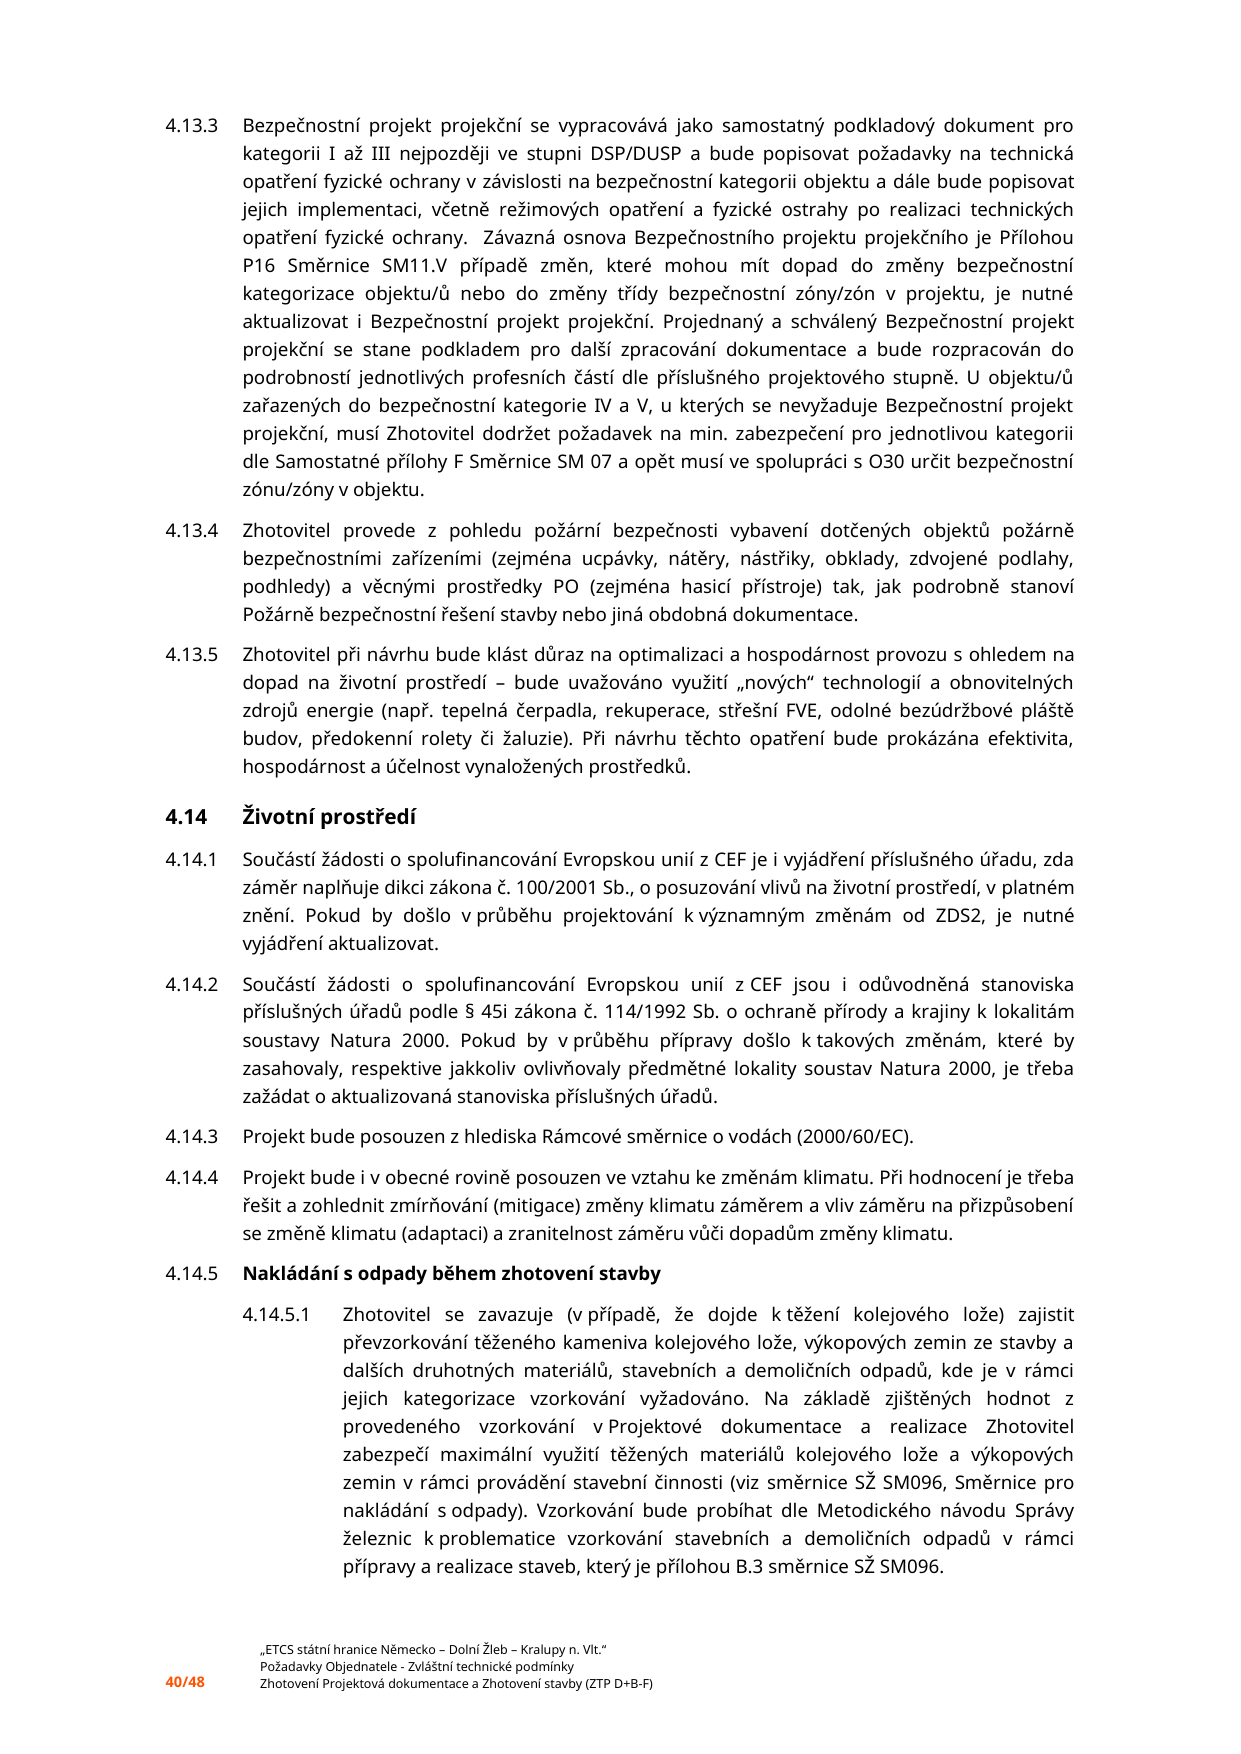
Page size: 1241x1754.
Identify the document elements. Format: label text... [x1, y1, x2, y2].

text Životní prostředí [165, 802, 1075, 831]
list Součástí žádosti o spolufinancování Evropskou unií z CEF je i vyjádření příslušného úřadu, zda záměr naplňuje dikci zákona č. 100/2001 Sb., o posuzování vlivů na životní prostředí, v platném znění. Pokud by došlo v průběhu projektování k významným změnám od ZDS2, je nutné vyjádření aktualizovat. [165, 846, 1075, 956]
text Nakládání s odpady během zhotovení stavby [165, 1261, 1075, 1286]
text Bezpečnostní projekt projekční se vypracovává jako samostatný podkladový dokument pro kategorii I až III nejpozději ve stupni DSP/DUSP a bude popisovat požadavky na technická opatření fyzické ochrany v závislosti na bezpečnostní kategorii objektu a dále bude popisovat jejich implementaci, včetně režimových opatření a fyzické ostrahy po realizaci technických opatření fyzické ochrany. Závazná osnova Bezpečnostního projektu projekčního je Přílohou P16 Směrnice SM11.V případě změn, které mohou mít dopad do změny bezpečnostní kategorizace objektu/ů nebo do změny třídy bezpečnostní zóny/zón v projektu, je nutné aktualizovat i Bezpečnostní projekt projekční. Projednaný a schválený Bezpečnostní projekt projekční se stane podkladem pro další zpracování dokumentace a bude rozpracován do podrobností jednotlivých profesních částí dle příslušného projektového stupně. U objektu/ů zařazených do bezpečnostní kategorie IV a V, u kterých se nevyžaduje Bezpečnostní projekt projekční, musí Zhotovitel dodržet požadavek na min. zabezpečení pro jednotlivou kategorii dle Samostatné přílohy F Směrnice SM 07 a opět musí ve spolupráci s O30 určit bezpečnostní zónu/zóny v objektu. [165, 112, 1075, 502]
text Zhotovitel při návrhu bude klást důraz na optimalizaci a hospodárnost provozu s ohledem na dopad na životní prostředí – bude uvažováno využití „nových“ technologií a obnovitelných zdrojů energie (např. tepelná čerpadla, rekuperace, střešní FVE, odolné bezúdržbové pláště budov, předokenní rolety či žaluzie). Při návrhu těchto opatření bude prokázána efektivita, hospodárnost a účelnost vynaložených prostředků. [165, 642, 1075, 779]
list Projekt bude i v obecné rovině posouzen ve vztahu ke změnám klimatu. Při hodnocení je třeba řešit a zohlednit zmírňování (mitigace) změny klimatu záměrem a vliv záměru na přizpůsobení se změně klimatu (adaptaci) a zranitelnost záměru vůči dopadům změny klimatu. [165, 1164, 1075, 1246]
text Zhotovitel se zavazuje (v případě, že dojde k těžení kolejového lože) zajistit převzorkování těženého kameniva kolejového lože, výkopových zemin ze stavby a dalších druhotných materiálů, stavebních a demoličních odpadů, kde je v rámci jejich kategorizace vzorkování vyžadováno. Na základě zjištěných hodnot z provedeného vzorkování v Projektové dokumentace a realizace Zhotovitel zabezpečí maximální využití těžených materiálů kolejového lože a výkopových zemin v rámci provádění stavební činnosti (viz směrnice SŽ SM096, Směrnice pro nakládání s odpady). Vzorkování bude probíhat dle Metodického návodu Správy železnic k problematice vzorkování stavebních a demoličních odpadů v rámci přípravy a realizace staveb, který je přílohou B.3 směrnice SŽ SM096. [242, 1301, 1075, 1579]
list Projekt bude posouzen z hlediska Rámcové směrnice o vodách (2000/60/EC). [165, 1123, 1075, 1149]
list Součástí žádosti o spolufinancování Evropskou unií z CEF jsou i odůvodněná stanoviska příslušných úřadů podle § 45i zákona č. 114/1992 Sb. o ochraně přírody a krajiny k lokalitám soustavy Natura 2000. Pokud by v průběhu přípravy došlo k takových změnám, které by zasahovaly, respektive jakkoliv ovlivňovaly předmětné lokality soustav Natura 2000, je třeba zažádat o aktualizovaná stanoviska příslušných úřadů. [165, 971, 1075, 1108]
text Zhotovitel provede z pohledu požární bezpečnosti vybavení dotčených objektů požárně bezpečnostními zařízeními (zejména ucpávky, nátěry, nástřiky, obklady, zdvojené podlahy, podhledy) a věcnými prostředky PO (zejména hasicí přístroje) tak, jak podrobně stanoví Požárně bezpečnostní řešení stavby nebo jiná obdobná dokumentace. [165, 517, 1075, 627]
